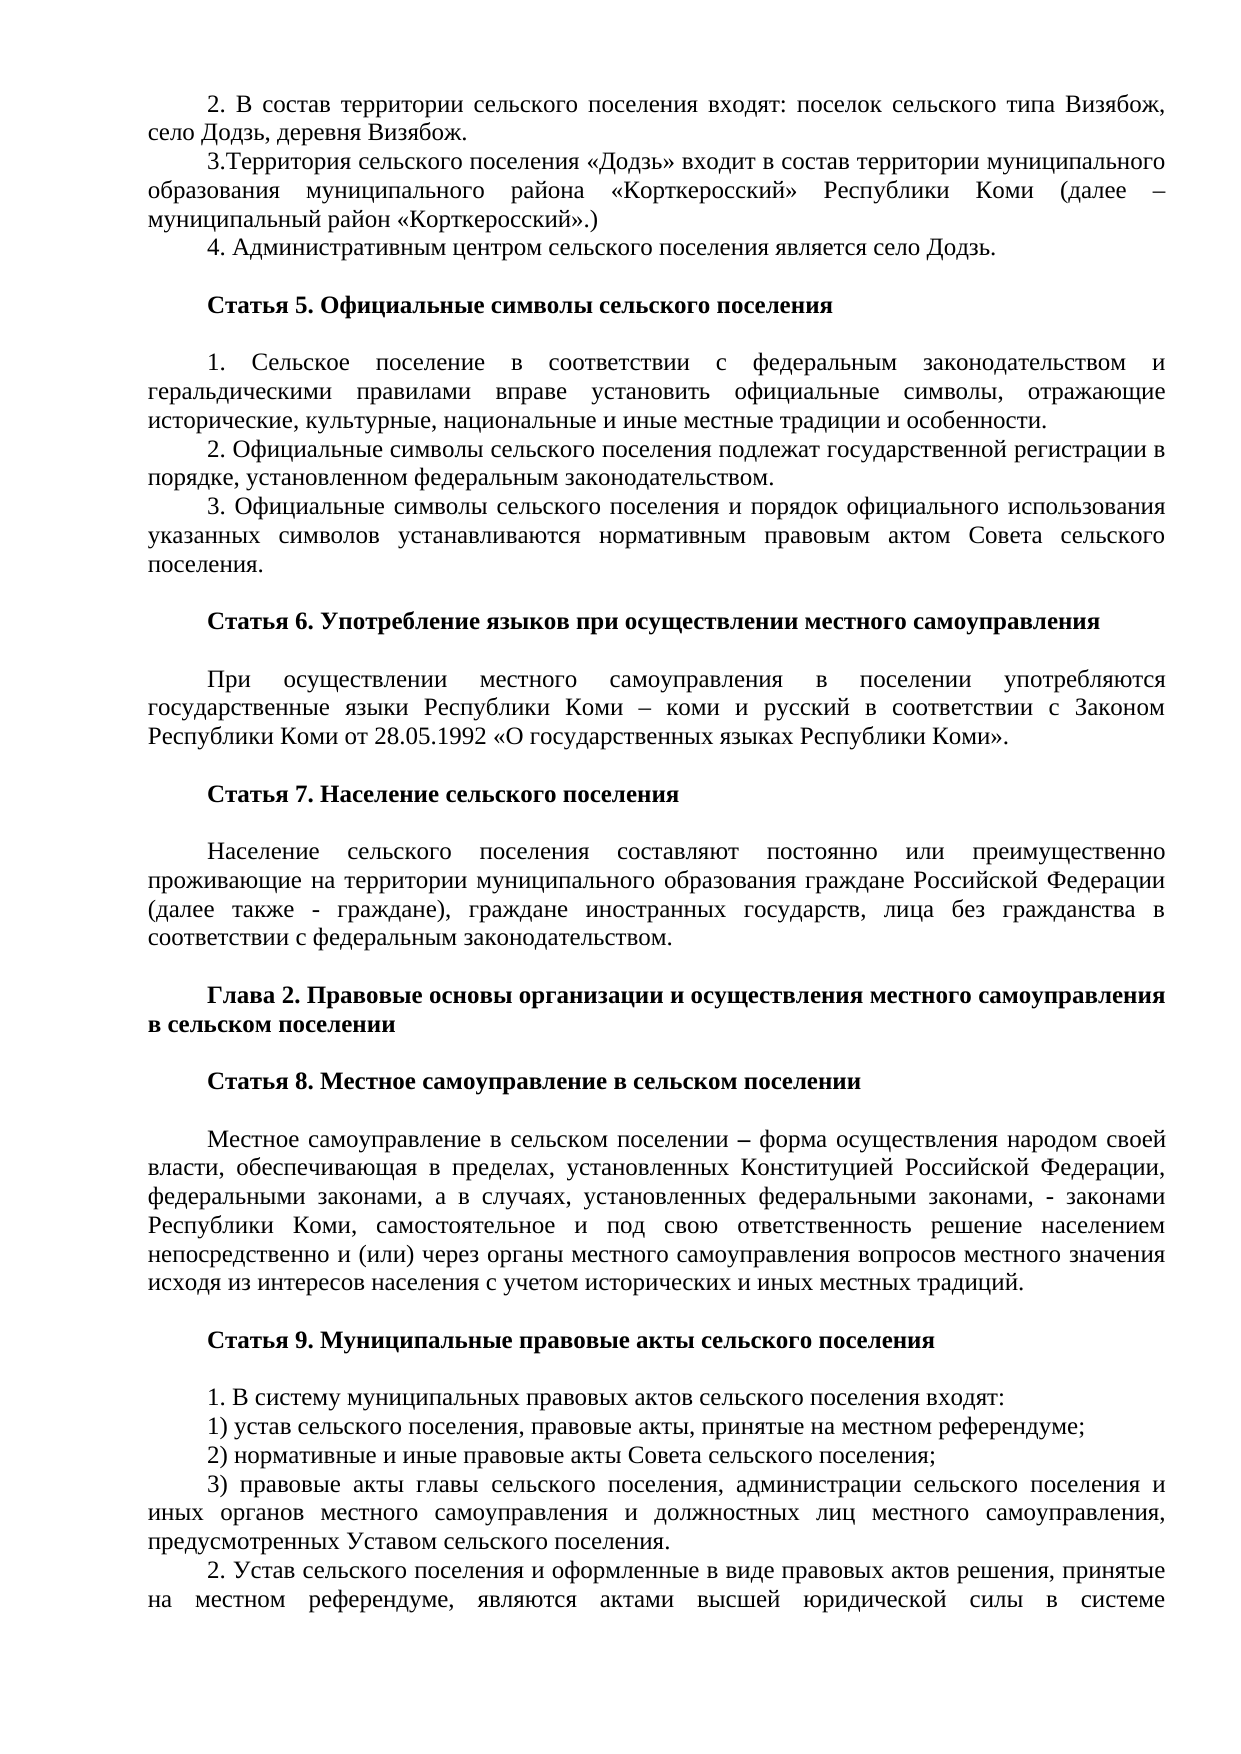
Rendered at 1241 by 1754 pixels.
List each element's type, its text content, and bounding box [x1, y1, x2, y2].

text Статья 5. Официальные символы сельского поселения [148, 290, 1166, 319]
text 1. В систему муниципальных правовых актов сельского поселения входят: [148, 1382, 1166, 1411]
text 1. Сельское поселение в соответствии с федеральным законодательством и геральдическими правилами вправе установить официальные символы, отражающие исторические, культурные, национальные и иные местные традиции и особенности. [148, 347, 1166, 434]
text Глава 2. Правовые основы организации и осуществления местного самоуправления в сельском поселении [148, 980, 1166, 1037]
text 1) устав сельского поселения, правовые акты, принятые на местном референдуме; [148, 1411, 1166, 1440]
text 3) правовые акты главы сельского поселения, администрации сельского поселения и иных органов местного самоуправления и должностных лиц местного самоуправления, предусмотренных Уставом сельского поселения. [148, 1469, 1166, 1555]
subtitle Статья 7. Население сельского поселения [148, 779, 1166, 807]
text 2. В состав территории сельского поселения входят: поселок сельского типа Визябож, село Додзь, деревня Визябож. [148, 89, 1166, 146]
text Население сельского поселения составляют постоянно или преимущественно проживающие на территории муниципального образования граждане Российской Федерации (далее также - граждане), граждане иностранных государств, лица без гражданства в соответствии с федеральным законодательством. [148, 836, 1166, 951]
text 3.Территория сельского поселения «Додзь» входит в состав территории муниципального образования муниципального района «Корткеросский» Республики Коми (далее – муниципальный район «Корткеросский».) [148, 146, 1166, 232]
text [148, 1555, 1166, 1612]
text Статья 6. Употребление языков при осуществлении местного самоуправления [148, 606, 1166, 635]
subtitle Статья 9. Муниципальные правовые акты сельского поселения [148, 1325, 1166, 1354]
text 2) нормативные и иные правовые акты Совета сельского поселения; [148, 1440, 1166, 1469]
text 2. Официальные символы сельского поселения подлежат государственной регистрации в порядке, установленном федеральным законодательством. [148, 434, 1166, 491]
text 3. Официальные символы сельского поселения и порядок официального использования указанных символов устанавливаются нормативным правовым актом Совета сельского поселения. [148, 491, 1166, 577]
text При осуществлении местного самоуправления в поселении употребляются государственные языки Республики Коми – коми и русский в соответствии с Законом Республики Коми от 28.05.1992 «О государственных языках Республики Коми». [148, 664, 1166, 750]
text Статья 8. Местное самоуправление в сельском поселении [148, 1066, 1166, 1095]
text 4. Административным центром сельского поселения является село Додзь. [148, 232, 1166, 261]
text Местное самоуправление в сельском поселении – форма осуществления народом своей власти, обеспечивающая в пределах, установленных Конституцией Российской Федерации, федеральными законами, а в случаях, установленных федеральными законами, - законами Республики Коми, самостоятельное и под свою ответственность решение населением непосредственно и (или) через органы местного самоуправления вопросов местного значения исходя из интересов населения с учетом исторических и иных местных традиций. [148, 1124, 1166, 1296]
